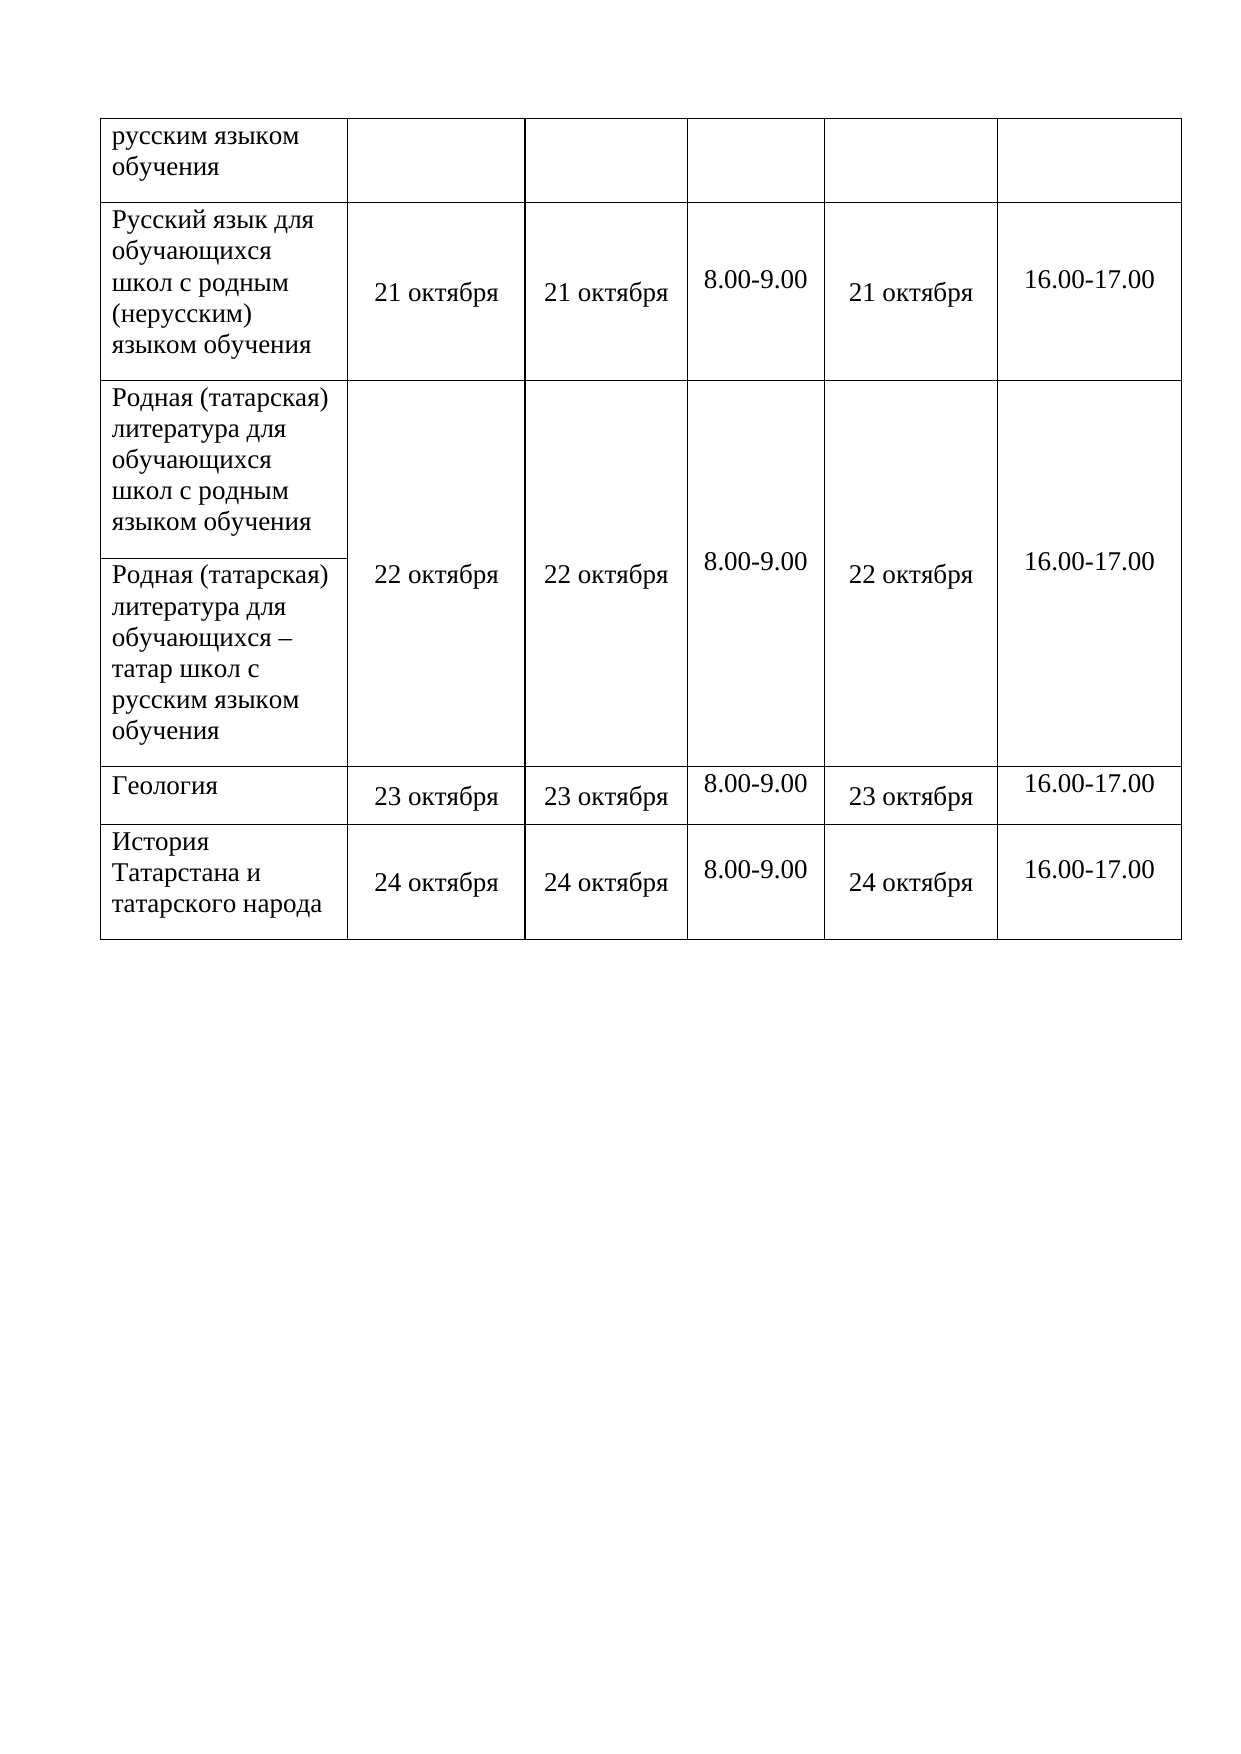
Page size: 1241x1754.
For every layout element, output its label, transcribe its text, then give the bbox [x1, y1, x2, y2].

table_cell Геология [101, 767, 347, 823]
table_cell Родная (татарская) литература для обучающихся школ с родным языком обучения [101, 381, 347, 557]
table_cell 23 октября [825, 767, 997, 823]
table_cell 16.00-17.00 [998, 825, 1181, 939]
table_cell История Татарстана и татарского народа [101, 825, 347, 939]
table_cell 22 октября [825, 381, 997, 766]
table_cell 21 октября [825, 203, 997, 380]
table_cell 23 октября [526, 767, 687, 823]
table_cell 8.00-9.00 [688, 767, 824, 823]
table_cell 8.00-9.00 [688, 203, 824, 380]
table_cell 16.00-17.00 [998, 203, 1181, 380]
table_cell 21 октября [348, 203, 524, 380]
table_cell 24 октября [526, 825, 687, 939]
table_cell Русский язык для обучающихся школ с родным (нерусским) языком обучения [101, 203, 347, 380]
table_cell 22 октября [526, 381, 687, 766]
table_cell 8.00-9.00 [688, 825, 824, 939]
table_cell 24 октября [348, 825, 524, 939]
table_cell 22 октября [348, 381, 524, 766]
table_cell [101, 119, 347, 202]
table_cell 8.00-9.00 [688, 381, 824, 766]
table_cell 23 октября [348, 767, 524, 823]
table_cell 16.00-17.00 [998, 767, 1181, 823]
table_cell 21 октября [526, 203, 687, 380]
table_cell 16.00-17.00 [998, 381, 1181, 766]
table_cell 24 октября [825, 825, 997, 939]
table_cell Родная (татарская) литература для обучающихся – татар школ с русским языком обучения [101, 559, 347, 766]
